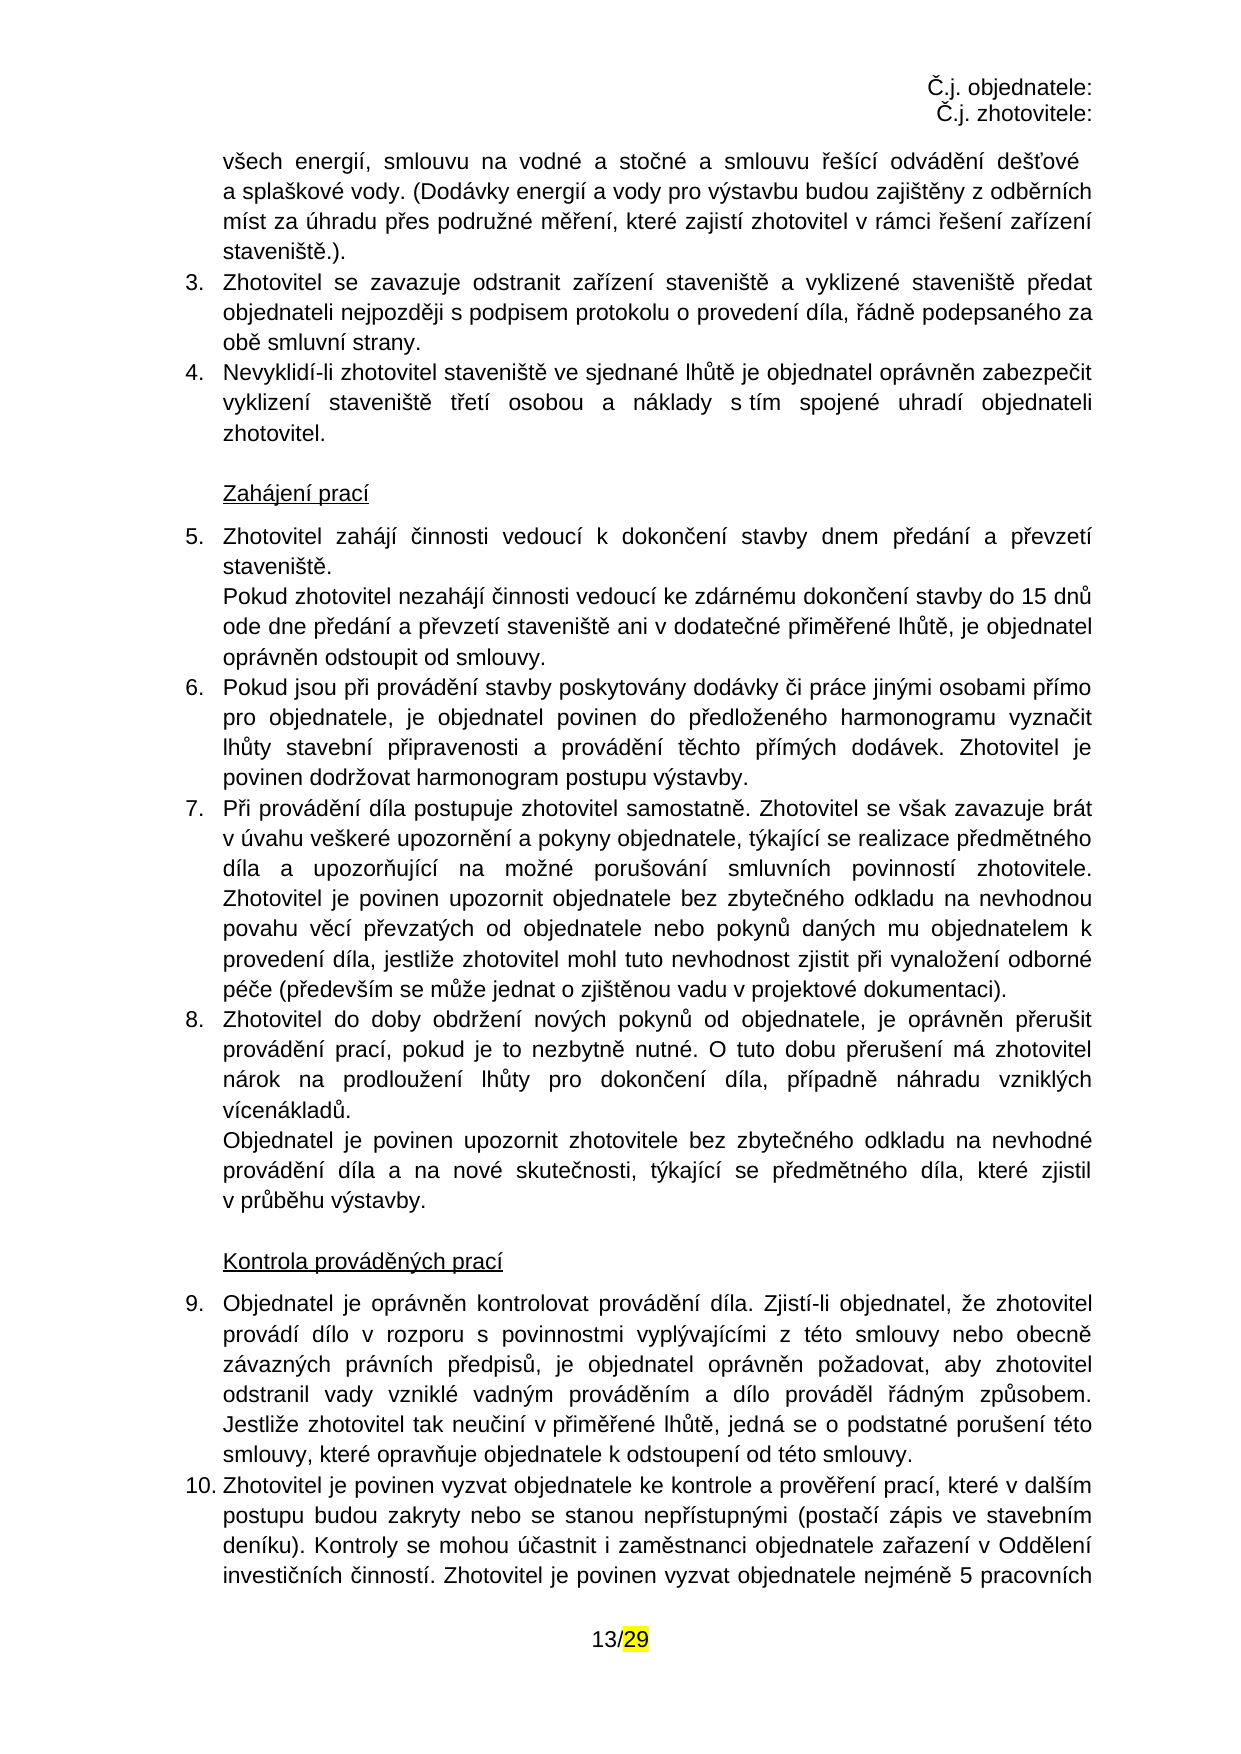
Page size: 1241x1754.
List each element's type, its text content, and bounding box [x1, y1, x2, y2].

list Kontrola prováděných prací [223, 1217, 1093, 1274]
list Zhotovitel se zavazuje odstranit zařízení staveniště a vyklizené staveniště předat objednateli nejpozději s podpisem protokolu o provedení díla, řádně podepsaného za obě smluvní strany. [185, 268, 1093, 355]
list Zhotovitel zahájí činnosti vedoucí k dokončení stavby dnem předání a převzetí staveniště. Pokud zhotovitel nezahájí činnosti vedoucí ke zdárnému dokončení stavby do 15 dnů ode dne předání a převzetí staveniště ani v dodatečné přiměřené lhůtě, je objednatel oprávněn odstoupit od smlouvy. [185, 523, 1093, 670]
list Zahájení prací [223, 480, 1093, 506]
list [185, 1472, 1093, 1588]
list Pokud jsou při provádění stavby poskytovány dodávky či práce jinými osobami přímo pro objednatele, je objednatel povinen do předloženého harmonogramu vyznačit lhůty stavební připravenosti a provádění těchto přímých dodávek. Zhotovitel je povinen dodržovat harmonogram postupu výstavby. [185, 674, 1093, 791]
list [185, 148, 1093, 264]
list Nevyklidí-li zhotovitel staveniště ve sjednané lhůtě je objednatel oprávněn zabezpečit vyklizení staveniště třetí osobou a náklady s tím spojené uhradí objednateli zhotovitel. [185, 359, 1093, 446]
list Objednatel je oprávněn kontrolovat provádění díla. Zjistí-li objednatel, že zhotovitel provádí dílo v rozporu s povinnostmi vyplývajícími z této smlouvy nebo obecně závazných právních předpisů, je objednatel oprávněn požadovat, aby zhotovitel odstranil vady vzniklé vadným prováděním a dílo prováděl řádným způsobem. Jestliže zhotovitel tak neučiní v přiměřené lhůtě, jedná se o podstatné porušení této smlouvy, které opravňuje objednatele k odstoupení od této smlouvy. [185, 1290, 1093, 1468]
list Při provádění díla postupuje zhotovitel samostatně. Zhotovitel se však zavazuje brát v úvahu veškeré upozornění a pokyny objednatele, týkající se realizace předmětného díla a upozorňující na možné porušování smluvních povinností zhotovitele. Zhotovitel je povinen upozornit objednatele bez zbytečného odkladu na nevhodnou povahu věcí převzatých od objednatele nebo pokynů daných mu objednatelem k provedení díla, jestliže zhotovitel mohl tuto nevhodnost zjistit při vynaložení odborné péče (především se může jednat o zjištěnou vadu v projektové dokumentaci). [185, 794, 1093, 1002]
list Zhotovitel do doby obdržení nových pokynů od objednatele, je oprávněn přerušit provádění prací, pokud je to nezbytně nutné. O tuto dobu přerušení má zhotovitel nárok na prodloužení lhůty pro dokončení díla, případně náhradu vzniklých vícenákladů. Objednatel je povinen upozornit zhotovitele bez zbytečného odkladu na nevhodné provádění díla a na nové skutečnosti, týkající se předmětného díla, které zjistil v průběhu výstavby. [185, 1006, 1093, 1213]
